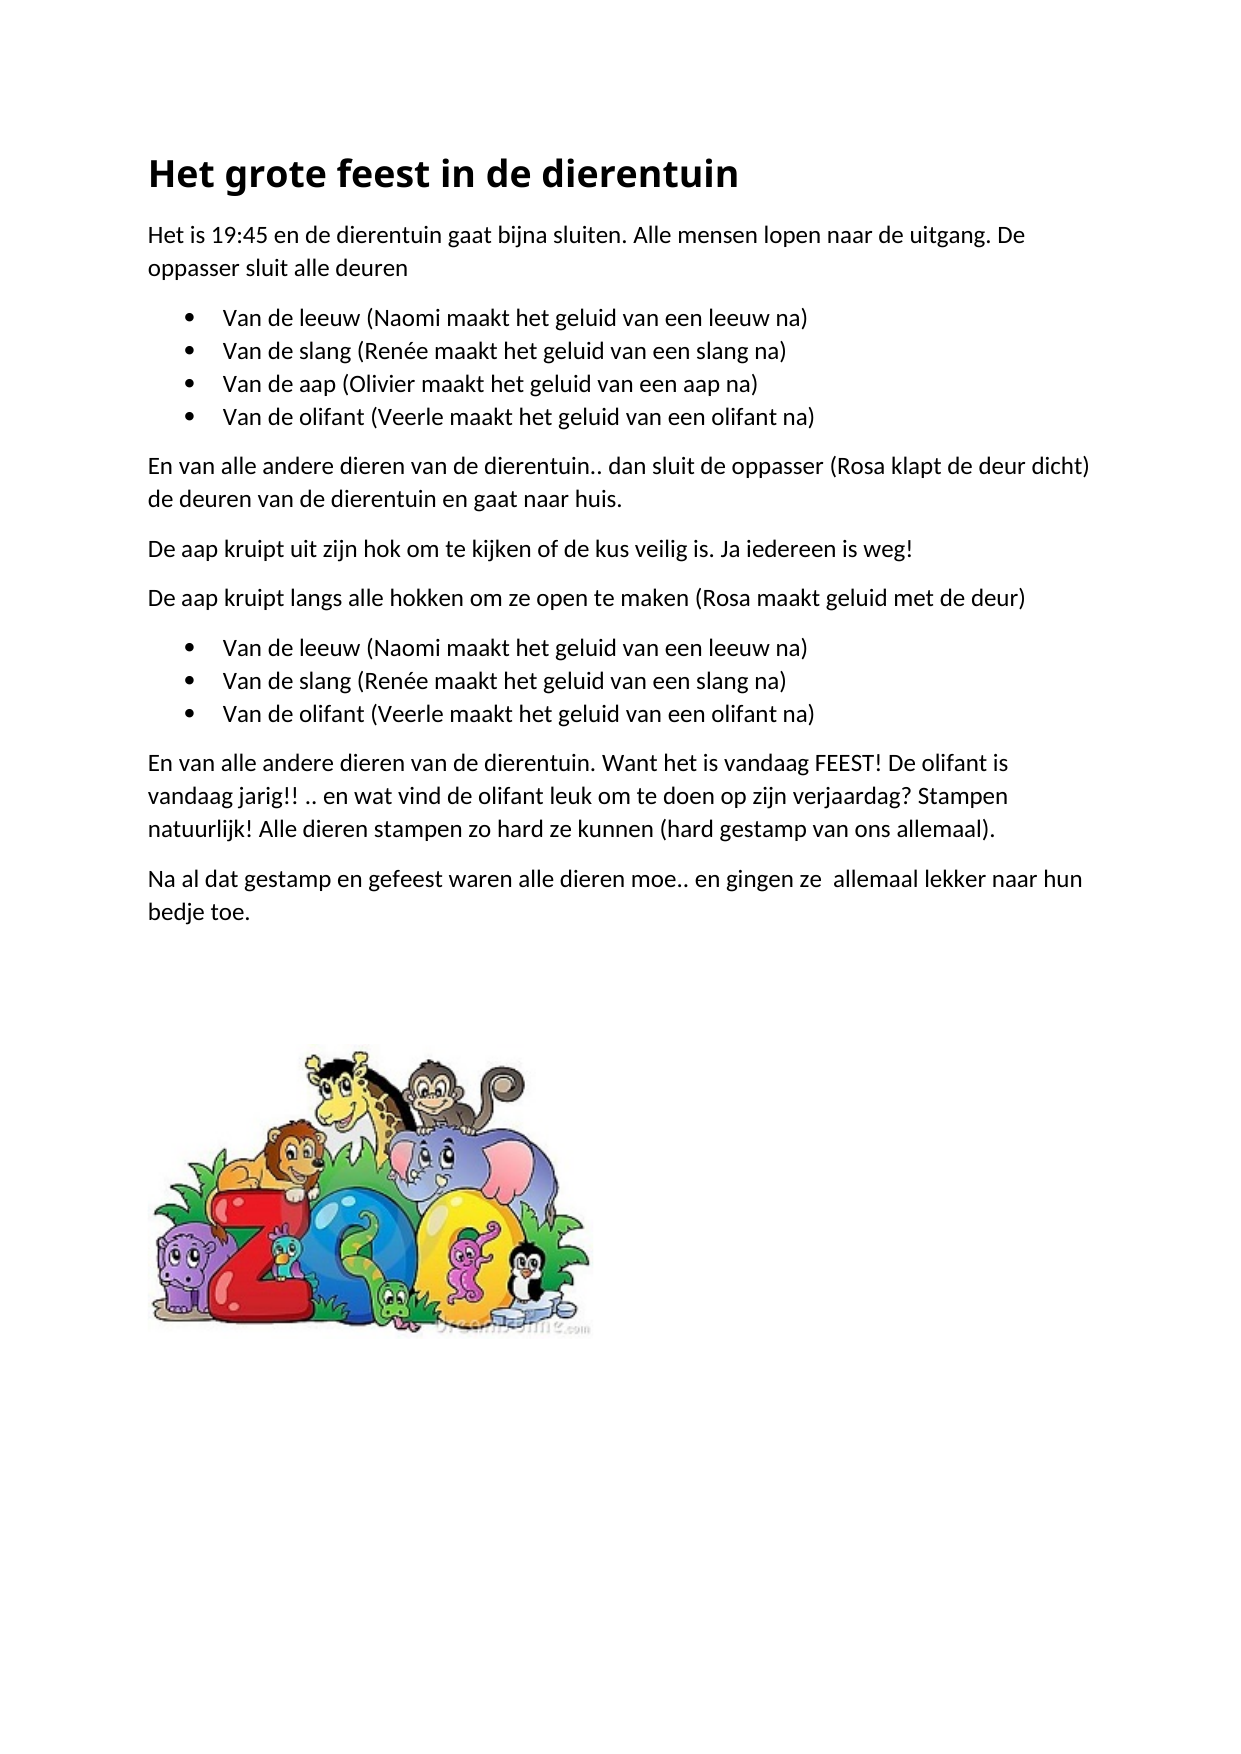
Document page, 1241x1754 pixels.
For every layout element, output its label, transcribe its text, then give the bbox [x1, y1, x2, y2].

list Van de aap (Olivier maakt het geluid van een aap na) [185, 368, 1093, 398]
text Na al dat gestamp en gefeest waren alle dieren moe.. en gingen ze allemaal lekker naar hun bedje toe. [148, 863, 1093, 926]
text En van alle andere dieren van de dierentuin. Want het is vandaag FEEST! De olifant is vandaag jarig!! .. en wat vind de olifant leuk om te doen op zijn verjaardag? Stampen natuurlijk! Alle dieren stampen zo hard ze kunnen (hard gestamp van ons allemaal). [148, 747, 1093, 844]
text Het grote feest in de dierentuin [148, 148, 1093, 199]
list Van de slang (Renée maakt het geluid van een slang na) [185, 665, 1093, 695]
list Van de leeuw (Naomi maakt het geluid van een leeuw na) [185, 302, 1093, 332]
list Van de olifant (Veerle maakt het geluid van een olifant na) [185, 401, 1093, 431]
list Van de olifant (Veerle maakt het geluid van een olifant na) [185, 698, 1093, 728]
text De aap kruipt uit zijn hok om te kijken of de kus veilig is. Ja iedereen is weg! [148, 533, 1093, 563]
list Van de slang (Renée maakt het geluid van een slang na) [185, 335, 1093, 365]
text Het is 19:45 en de dierentuin gaat bijna sluiten. Alle mensen lopen naar de uitgang. De oppasser sluit alle deuren [148, 219, 1093, 283]
text En van alle andere dieren van de dierentuin.. dan sluit de oppasser (Rosa klapt de deur dicht) de deuren van de dierentuin en gaat naar huis. [148, 450, 1093, 514]
list Van de leeuw (Naomi maakt het geluid van een leeuw na) [185, 632, 1093, 662]
picture [147, 1044, 594, 1339]
text De aap kruipt langs alle hokken om ze open te maken (Rosa maakt geluid met de deur) [148, 582, 1093, 613]
